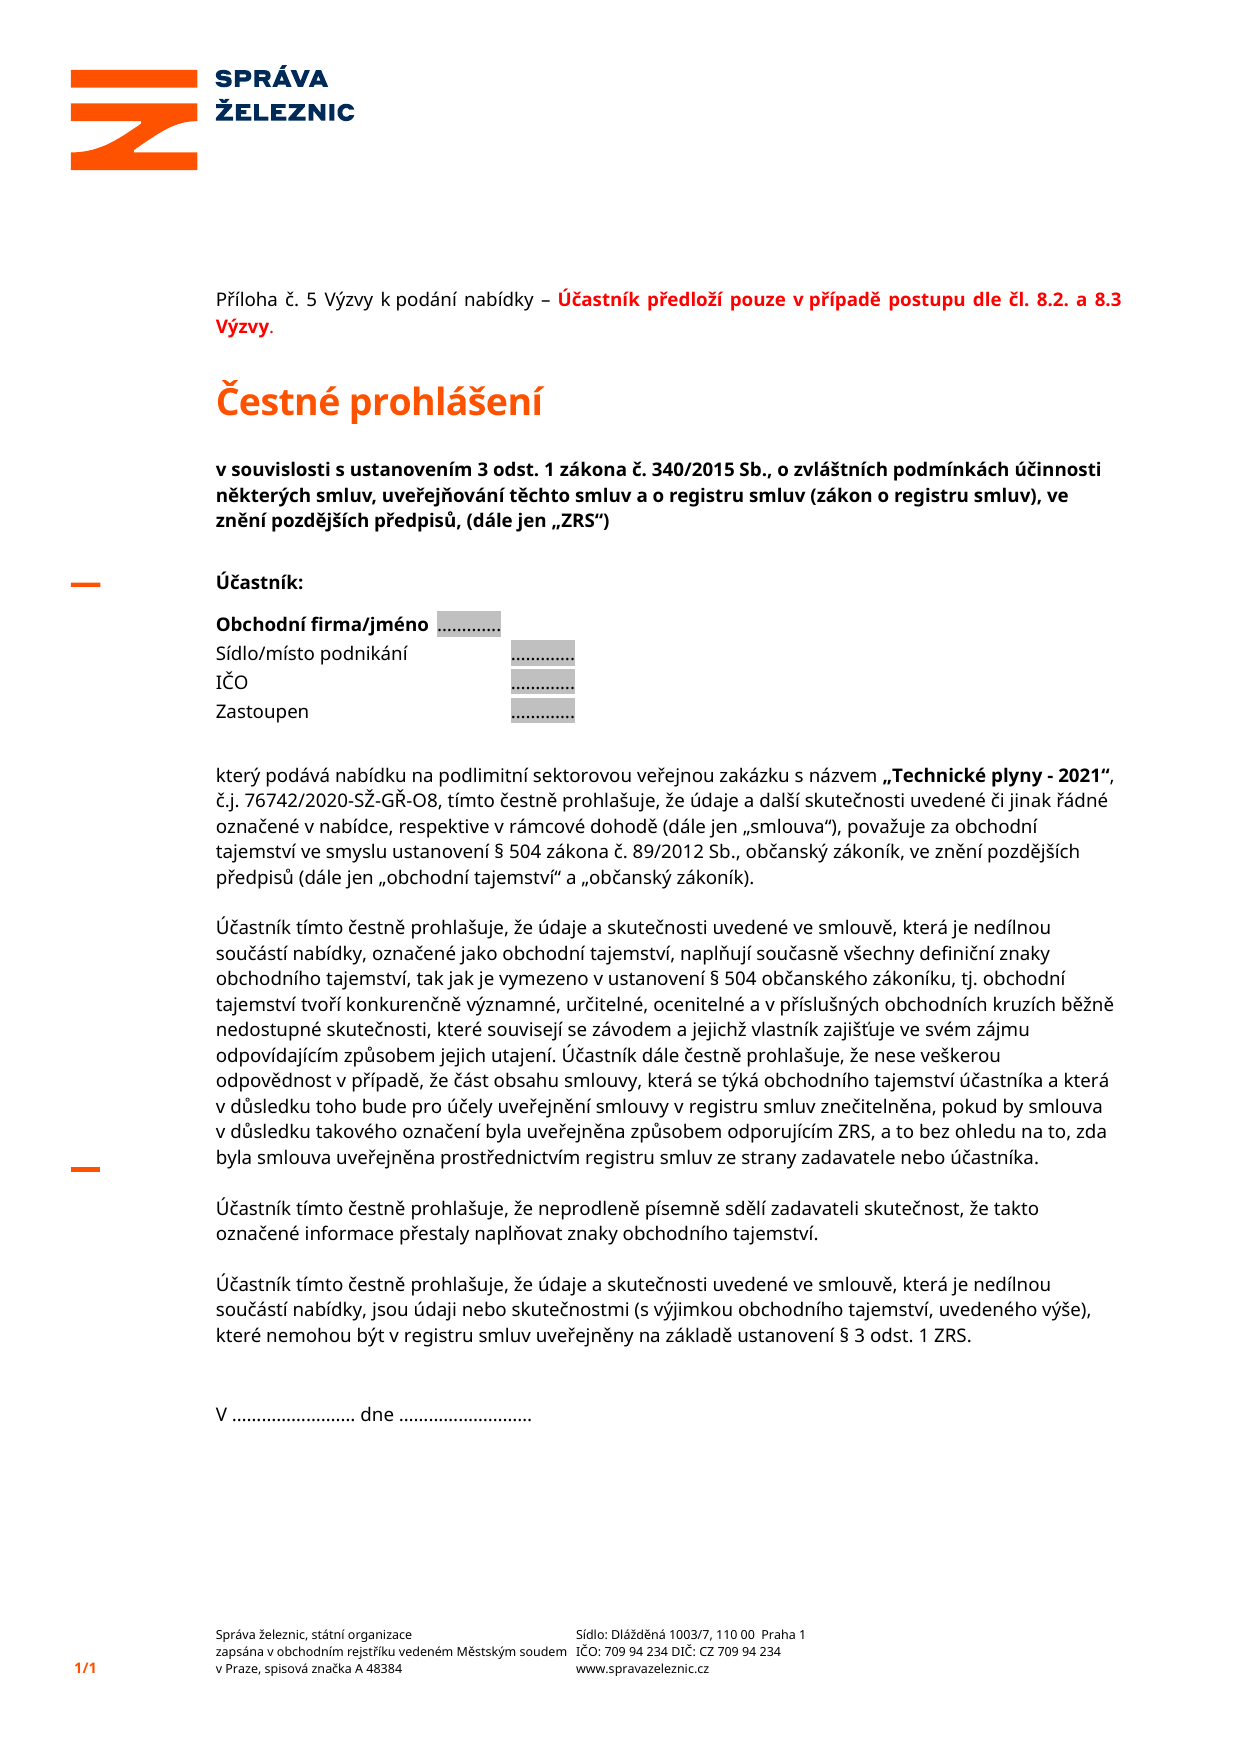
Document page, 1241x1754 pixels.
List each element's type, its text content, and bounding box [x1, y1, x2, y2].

text Příloha č. 5 Výzvy k podání nabídky – Účastník předloží pouze v případě postupu dle čl. 8.2. a 8.3 Výzvy. [216, 286, 1122, 339]
text Účastník tímto čestně prohlašuje, že neprodleně písemně sdělí zadavateli skutečnost, že takto označené informace přestaly naplňovat znaky obchodního tajemství. [216, 1195, 1122, 1246]
text V ………………….… dne ……………………… [216, 1398, 1121, 1427]
text Účastník: [216, 565, 1122, 596]
text Obchodní firma/jméno …………. [216, 608, 1122, 637]
text Sídlo/místo podnikání …………. [216, 637, 1122, 666]
subtitle Čestné prohlášení [216, 375, 1122, 426]
text v souvislosti s ustanovením 3 odst. 1 zákona č. 340/2015 Sb., o zvláštních podmínkách účinnosti některých smluv, uveřejňování těchto smluv a o registru smluv (zákon o registru smluv), ve znění pozdějších předpisů, (dále jen „ZRS“) [216, 456, 1122, 533]
text Účastník tímto čestně prohlašuje, že údaje a skutečnosti uvedené ve smlouvě, která je nedílnou součástí nabídky, jsou údaji nebo skutečnostmi (s výjimkou obchodního tajemství, uvedeného výše), které nemohou být v registru smluv uveřejněny na základě ustanovení § 3 odst. 1 ZRS. [216, 1271, 1122, 1347]
text Zastoupen …………. [216, 695, 1122, 724]
text Účastník tímto čestně prohlašuje, že údaje a skutečnosti uvedené ve smlouvě, která je nedílnou součástí nabídky, označené jako obchodní tajemství, naplňují současně všechny definiční znaky obchodního tajemství, tak jak je vymezeno v ustanovení § 504 občanského zákoníku, tj. obchodní tajemství tvoří konkurenčně významné, určitelné, ocenitelné a v příslušných obchodních kruzích běžně nedostupné skutečnosti, které souvisejí se závodem a jejichž vlastník zajišťuje ve svém zájmu odpovídajícím způsobem jejich utajení. Účastník dále čestně prohlašuje, že nese veškerou odpovědnost v případě, že část obsahu smlouvy, která se týká obchodního tajemství účastníka a která v důsledku toho bude pro účely uveřejnění smlouvy v registru smluv znečitelněna, pokud by smlouva v důsledku takového označení byla uveřejněna způsobem odporujícím ZRS, a to bez ohledu na to, zda byla smlouva uveřejněna prostřednictvím registru smluv ze strany zadavatele nebo účastníka. [216, 914, 1122, 1170]
text který podává nabídku na podlimitní sektorovou veřejnou zakázku s názvem „Technické plyny - 2021“, č.j. 76742/2020-SŽ-GŘ-O8, tímto čestně prohlašuje, že údaje a další skutečnosti uvedené či jinak řádné označené v nabídce, respektive v rámcové dohodě (dále jen „smlouva“), považuje za obchodní tajemství ve smyslu ustanovení § 504 zákona č. 89/2012 Sb., občanský zákoník, ve znění pozdějších předpisů (dále jen „obchodní tajemství“ a „občanský zákoník). [216, 762, 1122, 889]
text IČO …………. [216, 666, 1122, 695]
